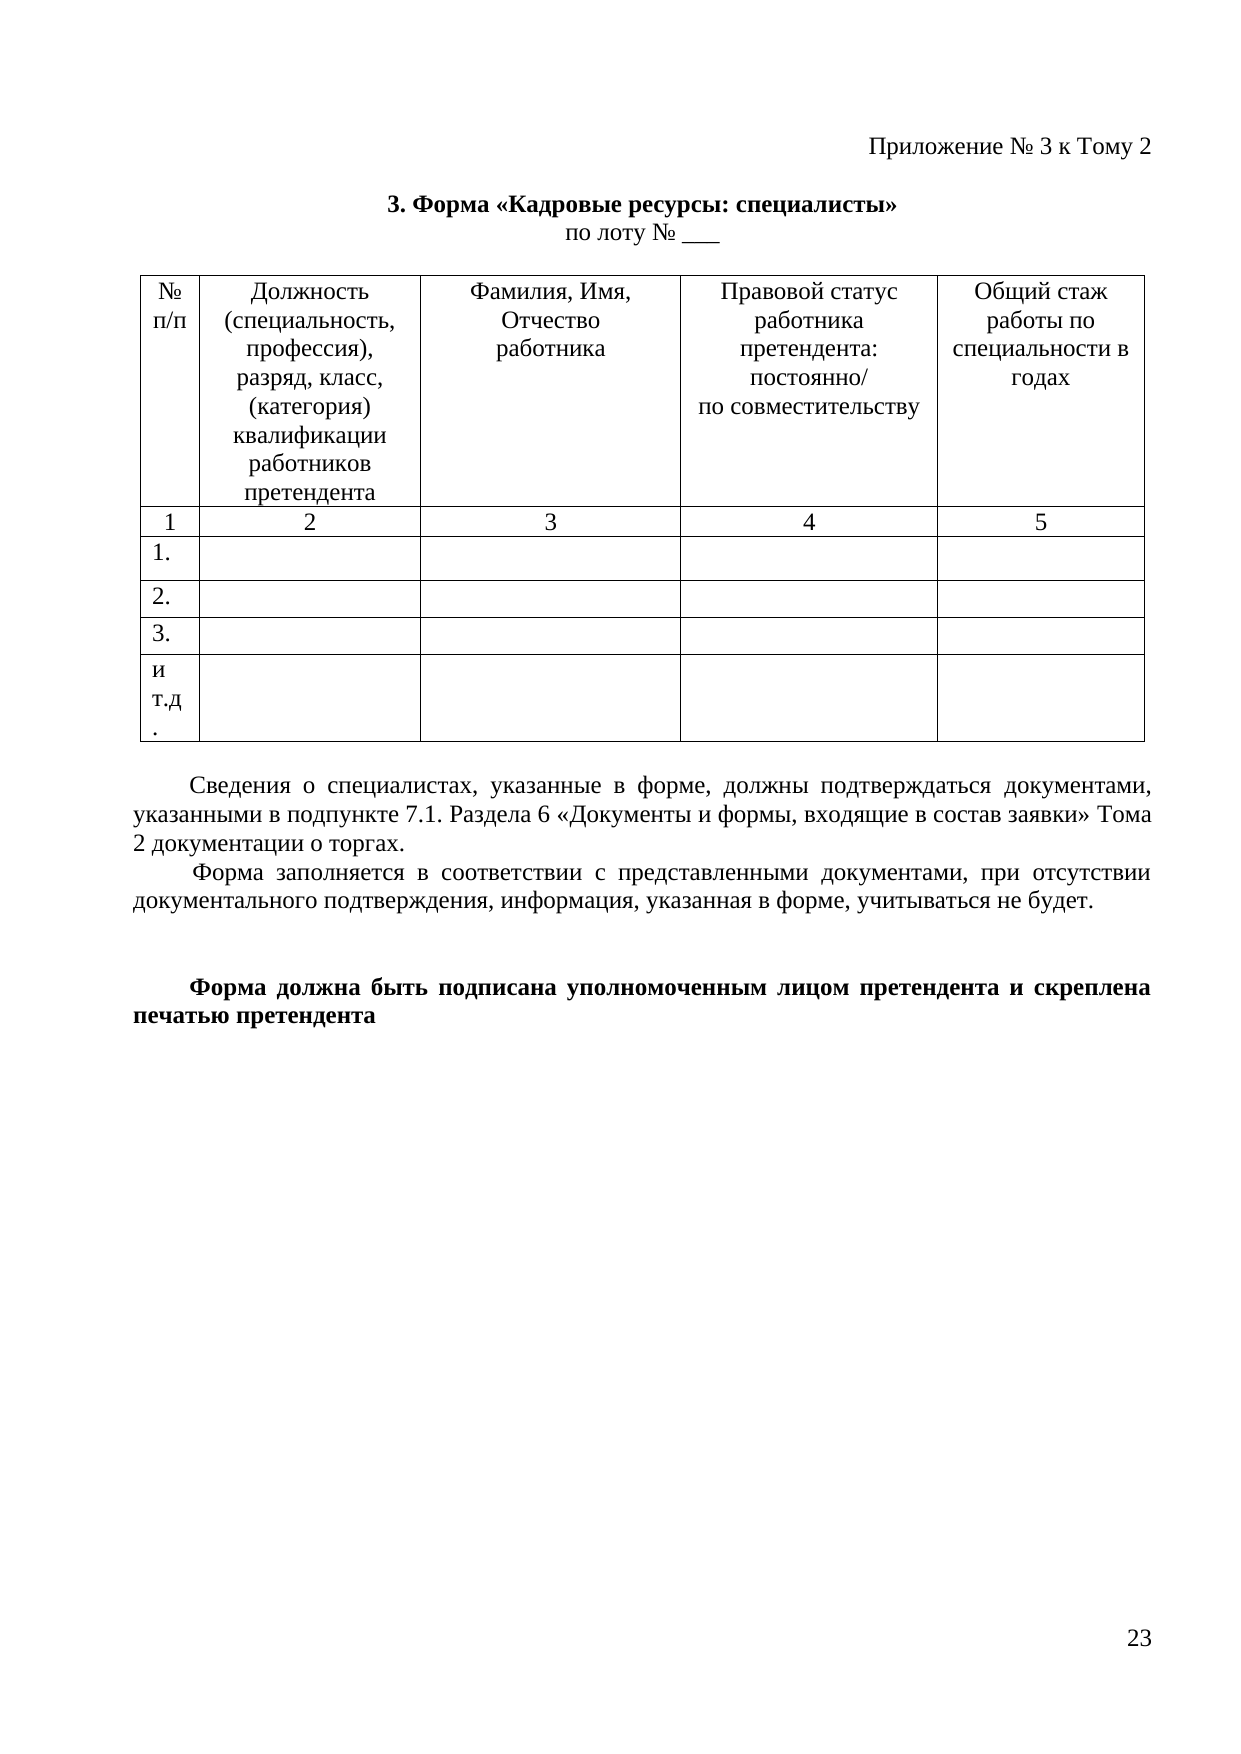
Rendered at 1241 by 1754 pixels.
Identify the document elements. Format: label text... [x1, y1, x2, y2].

table_cell 1 [141, 507, 199, 536]
text Форма должна быть подписана уполномоченным лицом претендента и скреплена печатью претендента [133, 972, 1152, 1029]
table_cell [681, 581, 937, 617]
table_header Общий стаж работы по специальности в годах [938, 276, 1144, 506]
table_cell [200, 655, 420, 741]
table_cell [938, 581, 1144, 617]
table_header Правовой статус работника претендента: постоянно/ по совместительству [681, 276, 937, 506]
table_cell 5 [938, 507, 1144, 536]
table_cell [421, 581, 680, 617]
table_cell 4 [681, 507, 937, 536]
table_cell [681, 537, 937, 580]
table_header Должность (специальность, профессия), разряд, класс, (категория) квалификации работников претендента [200, 276, 420, 506]
text Форма заполняется в соответствии с представленными документами, при отсутствии документального подтверждения, информация, указанная в форме, учитываться не будет. [133, 857, 1152, 914]
table_cell 1. [141, 537, 199, 580]
table_cell [681, 618, 937, 653]
table_cell [421, 655, 680, 741]
table_header Фамилия, Имя, Отчество работника [421, 276, 680, 506]
table_cell 2 [200, 507, 420, 536]
table_header № п/п [141, 276, 199, 506]
table_cell 3 [421, 507, 680, 536]
table_cell [421, 537, 680, 580]
text 3. Форма «Кадровые ресурсы: специалисты» [133, 189, 1152, 217]
table_cell [938, 618, 1144, 653]
table_cell и т.д. [141, 655, 199, 741]
table_cell 2. [141, 581, 199, 617]
table_cell [200, 581, 420, 617]
table_cell [421, 618, 680, 653]
text по лоту № ___ [133, 217, 1152, 246]
table_cell [938, 537, 1144, 580]
table_cell [200, 537, 420, 580]
table_cell [681, 655, 937, 741]
table_cell 3. [141, 618, 199, 653]
text Сведения о специалистах, указанные в форме, должны подтверждаться документами, указанными в подпункте 7.1. Раздела 6 «Документы и формы, входящие в состав заявки» Тома 2 документации о торгах. [133, 771, 1152, 857]
table_cell [200, 618, 420, 653]
text Приложение № 3 к Тому 2 [133, 131, 1152, 160]
table_cell [938, 655, 1144, 741]
